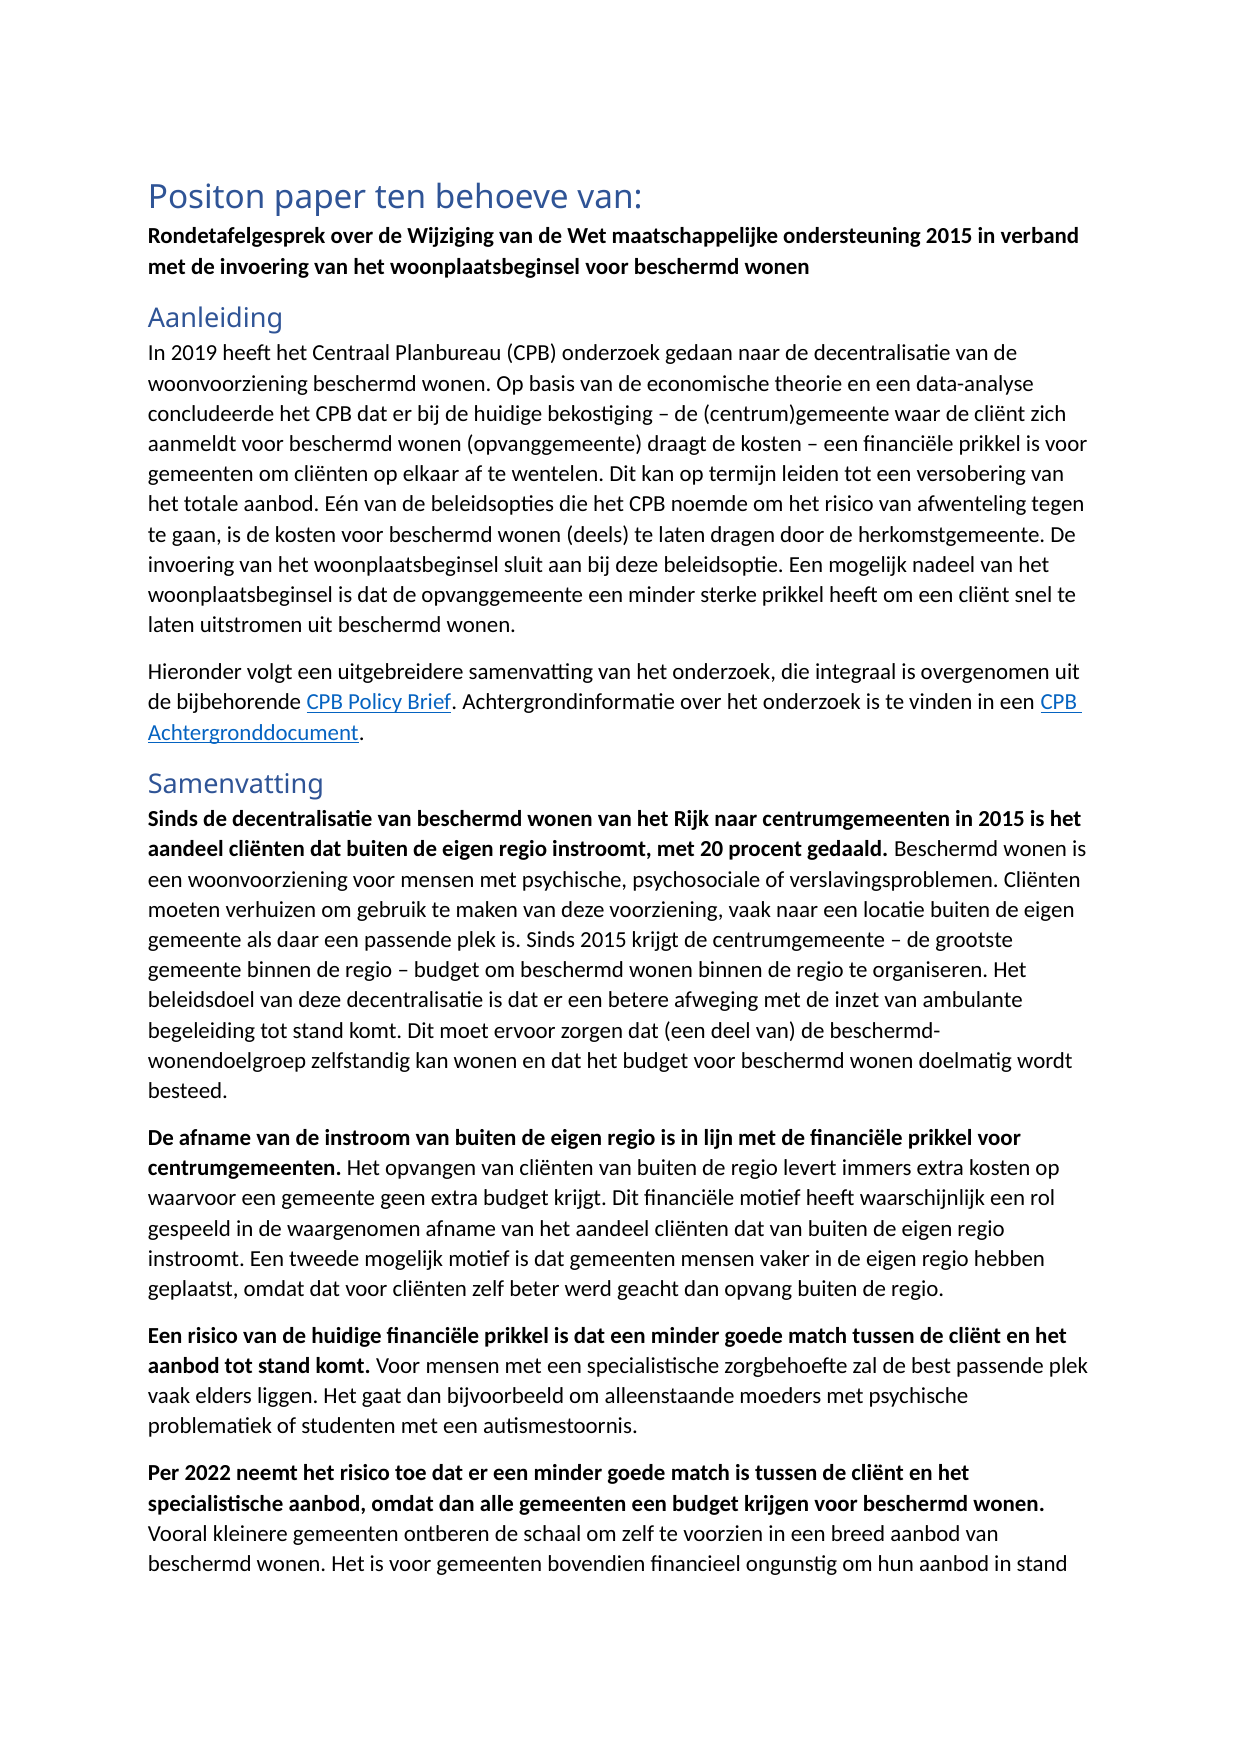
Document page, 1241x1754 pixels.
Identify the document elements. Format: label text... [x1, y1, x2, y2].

text De afname van de instroom van buiten de eigen regio is in lijn met de financiële prikkel voor centrumgemeenten. Het opvangen van cliënten van buiten de regio levert immers extra kosten op waarvoor een gemeente geen extra budget krijgt. Dit financiële motief heeft waarschijnlijk een rol gespeeld in de waargenomen afname van het aandeel cliënten dat van buiten de eigen regio instroomt. Een tweede mogelijk motief is dat gemeenten mensen vaker in de eigen regio hebben geplaatst, omdat dat voor cliënten zelf beter werd geacht dan opvang buiten de regio. [148, 1123, 1093, 1302]
text Hieronder volgt een uitgebreidere samenvatting van het onderzoek, die integraal is overgenomen uit de bijbehorende CPB Policy Brief. Achtergrondinformatie over het onderzoek is te vinden in een CPB Achtergronddocument. [148, 657, 1093, 746]
subtitle Positon paper ten behoeve van: [148, 173, 1093, 218]
subtitle Samenvatting [148, 764, 1093, 801]
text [148, 1458, 1093, 1577]
subtitle Aanleiding [148, 299, 1093, 336]
text Rondetafelgesprek over de Wijziging van de Wet maatschappelijke ondersteuning 2015 in verband met de invoering van het woonplaatsbeginsel voor beschermd wonen [148, 222, 1093, 280]
text In 2019 heeft het Centraal Planbureau (CPB) onderzoek gedaan naar de decentralisatie van de woonvoorziening beschermd wonen. Op basis van de economische theorie en een data-analyse concludeerde het CPB dat er bij de huidige bekostiging – de (centrum)gemeente waar de cliënt zich aanmeldt voor beschermd wonen (opvanggemeente) draagt de kosten – een financiële prikkel is voor gemeenten om cliënten op elkaar af te wentelen. Dit kan op termijn leiden tot een versobering van het totale aanbod. Eén van de beleidsopties die het CPB noemde om het risico van afwenteling tegen te gaan, is de kosten voor beschermd wonen (deels) te laten dragen door de herkomstgemeente. De invoering van het woonplaatsbeginsel sluit aan bij deze beleidsoptie. Een mogelijk nadeel van het woonplaatsbeginsel is dat de opvanggemeente een minder sterke prikkel heeft om een cliënt snel te laten uitstromen uit beschermd wonen. [148, 338, 1093, 638]
text Sinds de decentralisatie van beschermd wonen van het Rijk naar centrumgemeenten in 2015 is het aandeel cliënten dat buiten de eigen regio instroomt, met 20 procent gedaald. Beschermd wonen is een woonvoorziening voor mensen met psychische, psychosociale of verslavingsproblemen. Cliënten moeten verhuizen om gebruik te maken van deze voorziening, vaak naar een locatie buiten de eigen gemeente als daar een passende plek is. Sinds 2015 krijgt de centrumgemeente – de grootste gemeente binnen de regio – budget om beschermd wonen binnen de regio te organiseren. Het beleidsdoel van deze decentralisatie is dat er een betere afweging met de inzet van ambulante begeleiding tot stand komt. Dit moet ervoor zorgen dat (een deel van) de beschermd-wonendoelgroep zelfstandig kan wonen en dat het budget voor beschermd wonen doelmatig wordt besteed. [148, 804, 1093, 1104]
text Een risico van de huidige financiële prikkel is dat een minder goede match tussen de cliënt en het aanbod tot stand komt. Voor mensen met een specialistische zorgbehoefte zal de best passende plek vaak elders liggen. Het gaat dan bijvoorbeeld om alleenstaande moeders met psychische problematiek of studenten met een autismestoornis. [148, 1321, 1093, 1439]
